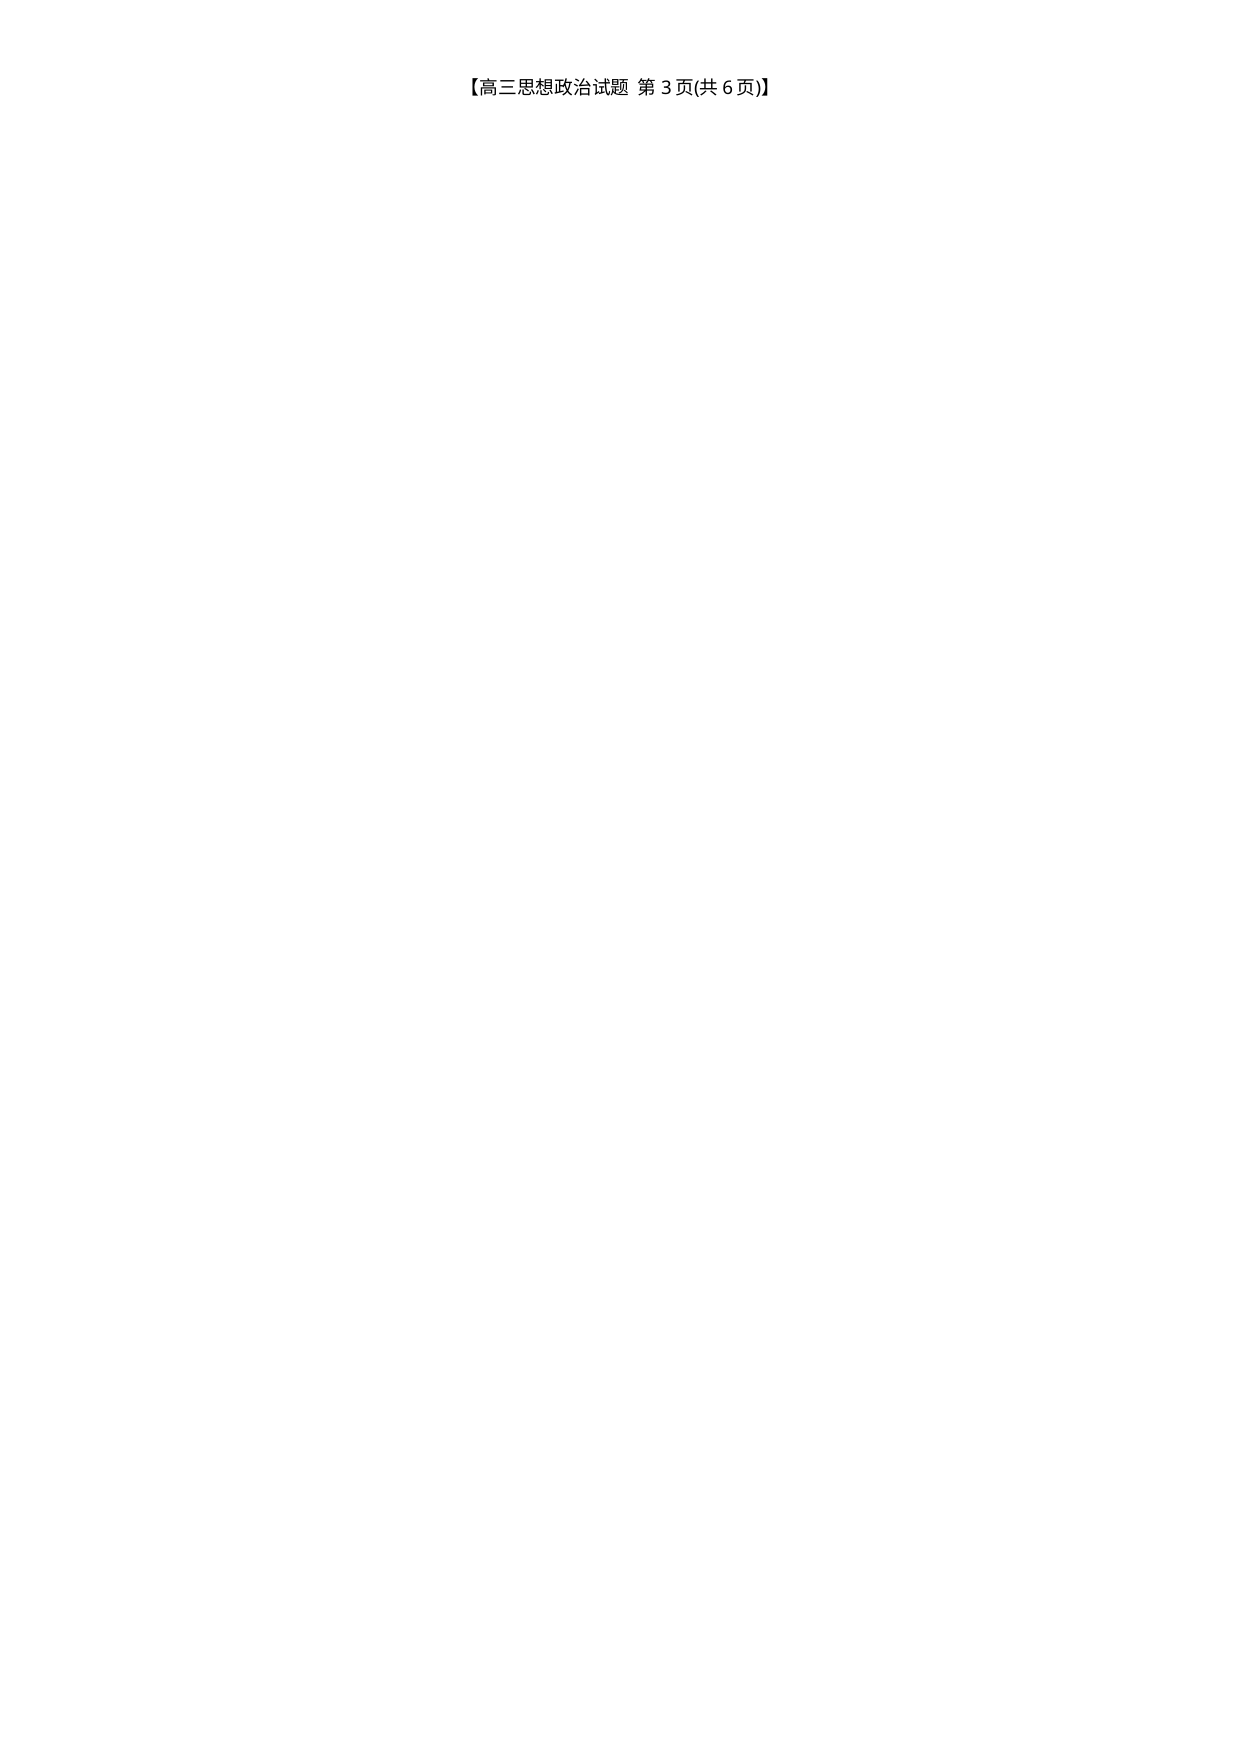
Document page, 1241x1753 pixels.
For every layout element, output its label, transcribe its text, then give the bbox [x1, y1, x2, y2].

text 【高三思想政治试题 第 3页(共6页)】 [108, 73, 1132, 100]
